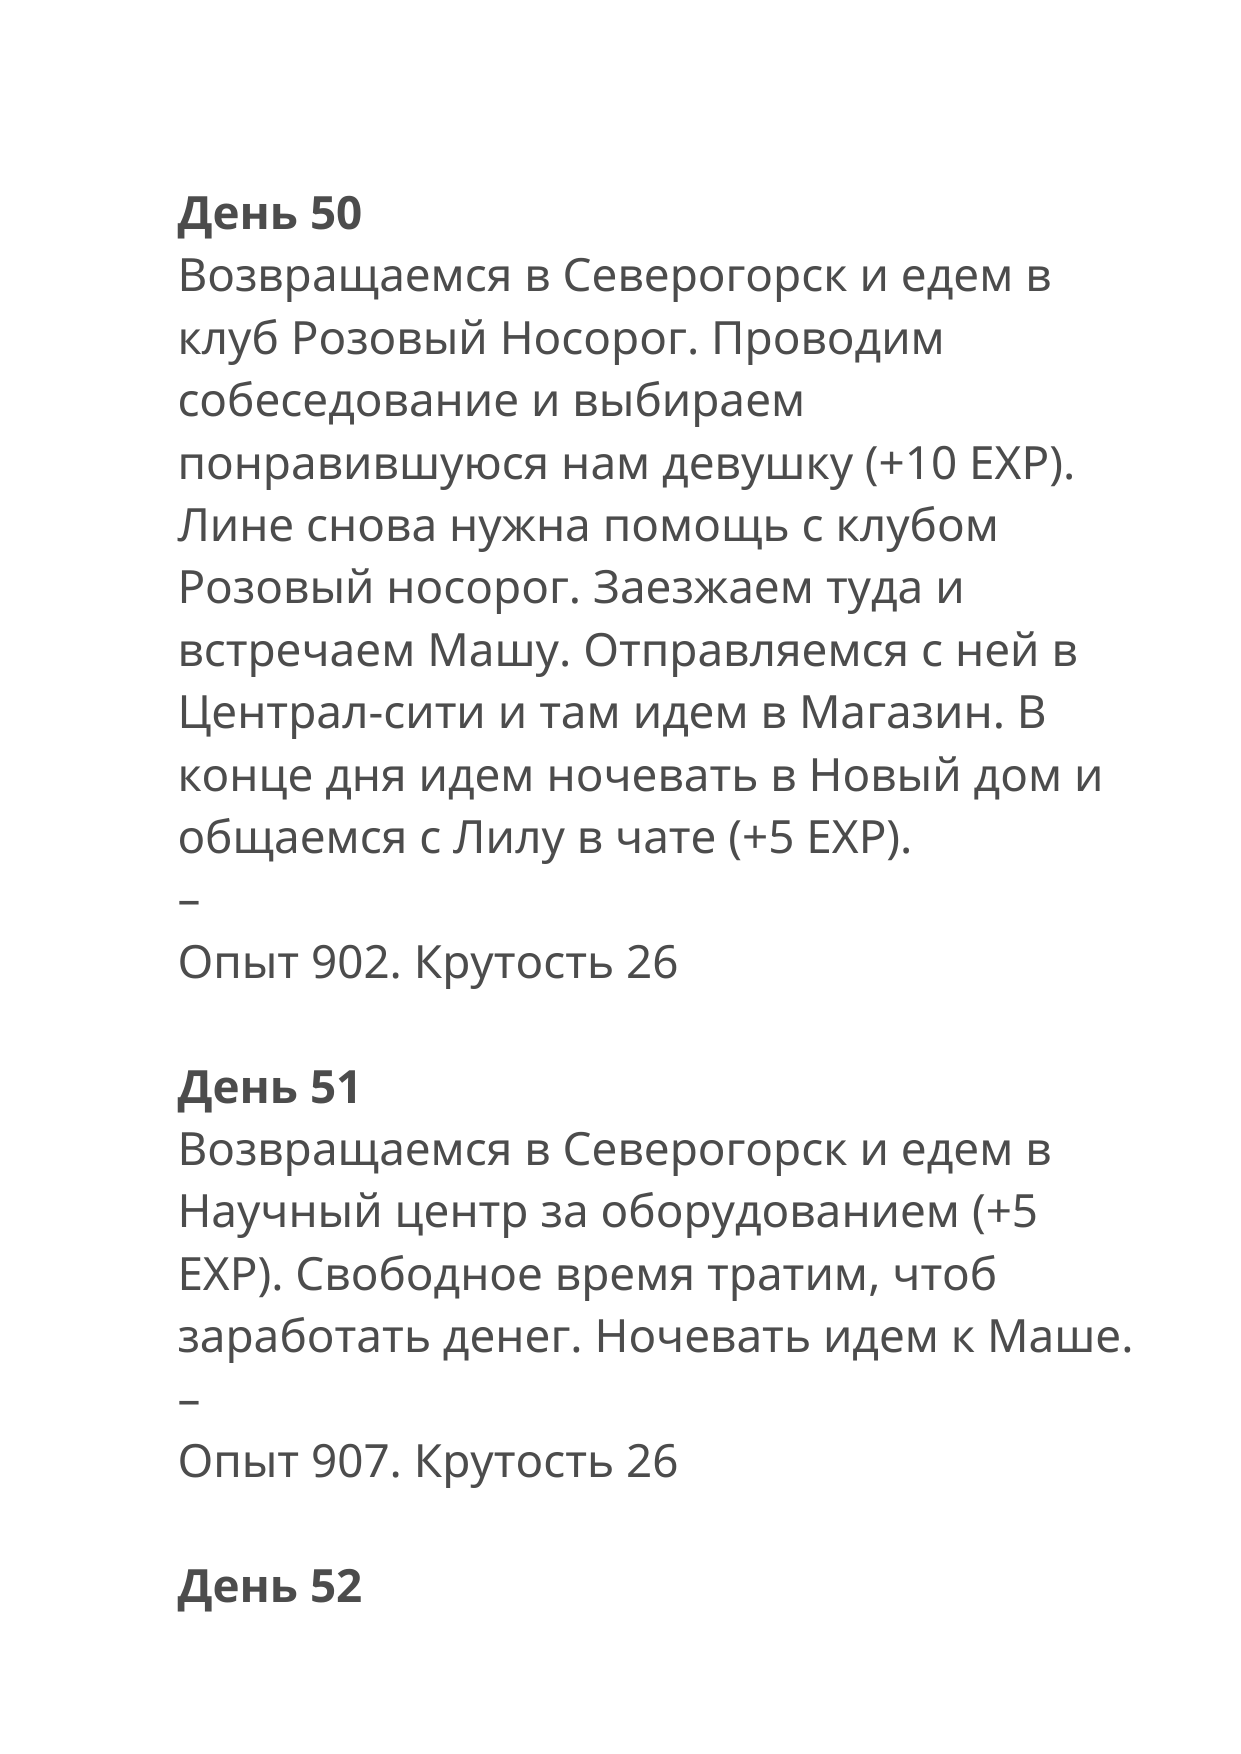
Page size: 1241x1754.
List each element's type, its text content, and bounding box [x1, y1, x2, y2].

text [177, 1491, 1152, 1616]
text День 50 Возвращаемся в Северогорск и едем в клуб Розовый Носорог. Проводим собеседование и выбираем понравившуюся нам девушку (+10 EXP). Лине снова нужна помощь с клубом Розовый носорог. Заезжаем туда и встречаем Машу. Отправляемся с ней в Централ-сити и там идем в Магазин. В конце дня идем ночевать в Новый дом и общаемся с Лилу в чате (+5 EXP). – Опыт 902. Крутость 26 [177, 118, 1152, 992]
text День 51 Возвращаемся в Северогорск и едем в Научный центр за оборудованием (+5 EXP). Свободное время тратим, чтоб заработать денег. Ночевать идем к Маше. – Опыт 907. Крутость 26 [177, 992, 1152, 1491]
